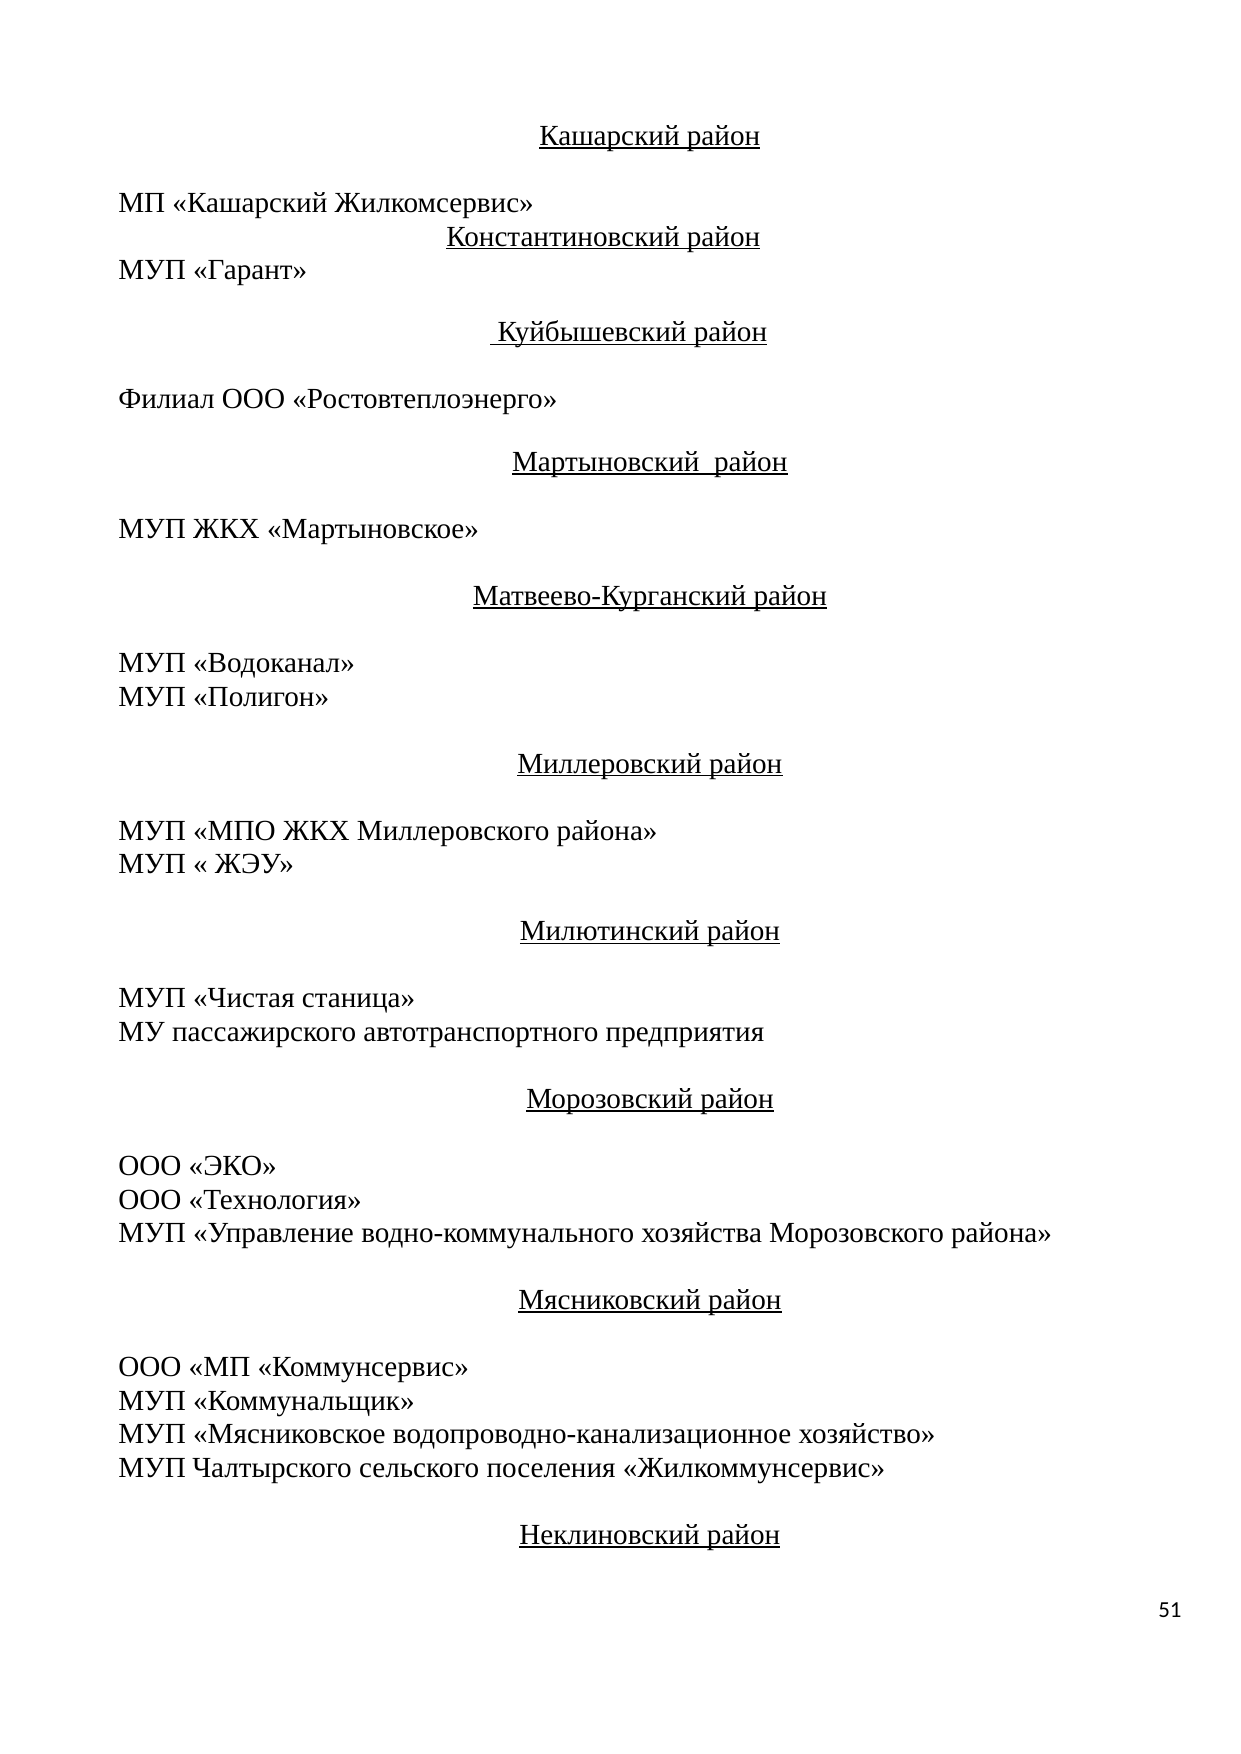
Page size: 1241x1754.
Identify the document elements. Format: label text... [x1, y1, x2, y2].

text ООО «Технология» [118, 1182, 1181, 1215]
text МУП ЖКХ «Мартыновское» [118, 511, 1181, 544]
text МУП «Мясниковское водопроводно-канализационное хозяйство» [118, 1417, 1181, 1450]
text МУП «Чистая станица» [118, 981, 1181, 1014]
text Миллеровский район [118, 746, 1181, 779]
text ООО «МП «Коммунсервис» [118, 1349, 1181, 1383]
text Неклиновский район [118, 1517, 1181, 1551]
text Матвеево-Курганский район [118, 578, 1181, 612]
text Куйбышевский район [118, 314, 1181, 348]
text МУ пассажирского автотранспортного предприятия [118, 1014, 1181, 1048]
text Филиал ООО «Ростовтеплоэнерго» [118, 382, 1181, 415]
text Морозовский район [118, 1081, 1181, 1115]
text МУП « ЖЭУ» [118, 846, 1181, 880]
text ООО «ЭКО» [118, 1148, 1181, 1182]
text Константиновский район [118, 219, 1181, 252]
text МУП «Полигон» [118, 679, 1181, 746]
text Милютинский район [118, 913, 1181, 947]
text МУП «Водоканал» [118, 645, 1181, 679]
text МП «Кашарский Жилкомсервис» [118, 185, 1181, 219]
text МУП «МПО ЖКХ Миллеровского района» [118, 813, 1181, 846]
text МУП «Гарант» [118, 252, 1181, 286]
text Мартыновский район [118, 444, 1181, 477]
text МУП Чалтырского сельского поселения «Жилкоммунсервис» [118, 1450, 1181, 1484]
text Мясниковский район [118, 1282, 1181, 1316]
text МУП «Коммунальщик» [118, 1383, 1181, 1417]
text МУП «Управление водно-коммунального хозяйства Морозовского района» [118, 1215, 1181, 1282]
text Кашарский район [118, 118, 1181, 152]
